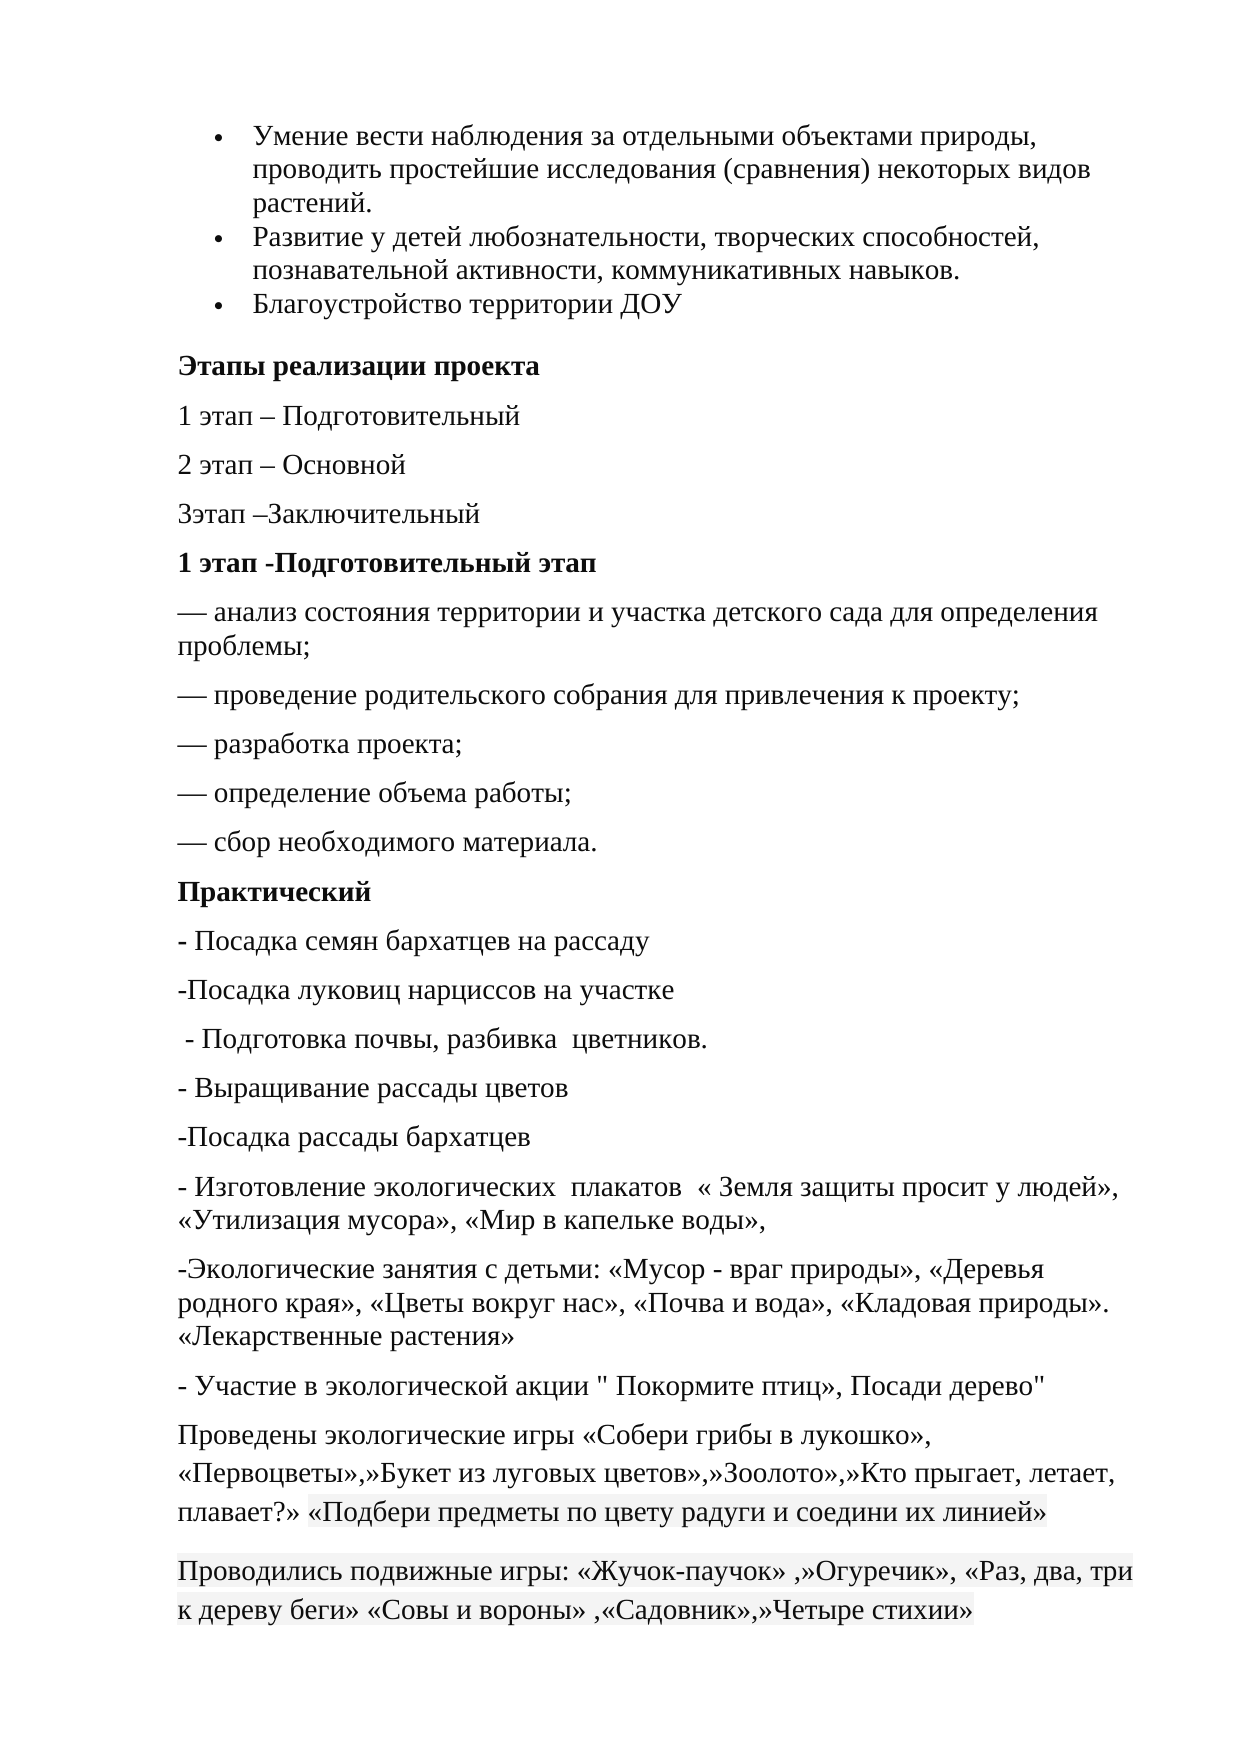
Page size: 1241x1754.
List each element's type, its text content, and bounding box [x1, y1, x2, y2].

text 2 этап – Основной [177, 447, 1152, 480]
text -Экологические занятия с детьми: «Мусор - враг природы», «Деревья родного края», «Цветы вокруг нас», «Почва и вода», «Кладовая природы». «Лекарственные растения» [177, 1251, 1152, 1352]
text -Посадка рассады бархатцев [177, 1119, 1152, 1153]
text Проводились подвижные игры: «Жучок-паучок» ,»Огуречик», «Раз, два, три к дереву беги» «Совы и вороны» ,«Садовник»,»Четыре стихии» [177, 1553, 1152, 1625]
text - Подготовка почвы, разбивка цветников. [177, 1021, 1152, 1055]
text -Посадка луковиц нарциссов на участке [177, 972, 1152, 1006]
text Практический [177, 874, 1152, 907]
text — определение объема работы; [177, 775, 1152, 809]
text Проведены экологические игры «Собери грибы в лукошко», «Первоцветы»,»Букет из луговых цветов»,»Зоолото»,»Кто прыгает, летает, плавает?» «Подбери предметы по цвету радуги и соедини их линией» [177, 1417, 1152, 1527]
text 1 этап – Подготовительный [177, 398, 1152, 431]
text — анализ состояния территории и участка детского сада для определения проблемы; [177, 594, 1152, 661]
list Умение вести наблюдения за отдельными объектами природы, проводить простейшие исследования (сравнения) некоторых видов растений. [215, 118, 1152, 219]
text — разработка проекта; [177, 726, 1152, 760]
text — проведение родительского собрания для привлечения к проекту; [177, 677, 1152, 711]
list Благоустройство территории ДОУ [215, 286, 1152, 319]
text 1 этап -Подготовительный этап [177, 545, 1152, 579]
list Развитие у детей любознательности, творческих способностей, познавательной активности, коммуникативных навыков. [215, 219, 1152, 286]
text — сбор необходимого материала. [177, 824, 1152, 858]
text - Посадка семян бархатцев на рассаду [177, 923, 1152, 956]
text - Участие в экологической акции " Покормите птиц», Посади дерево" [177, 1368, 1152, 1401]
text - Изготовление экологических плакатов « Земля защиты просит у людей», «Утилизация мусора», «Мир в капельке воды», [177, 1169, 1152, 1236]
text - Выращивание рассады цветов [177, 1070, 1152, 1104]
text 3этап –Заключительный [177, 496, 1152, 529]
text Этапы реализации проекта [177, 348, 1152, 382]
